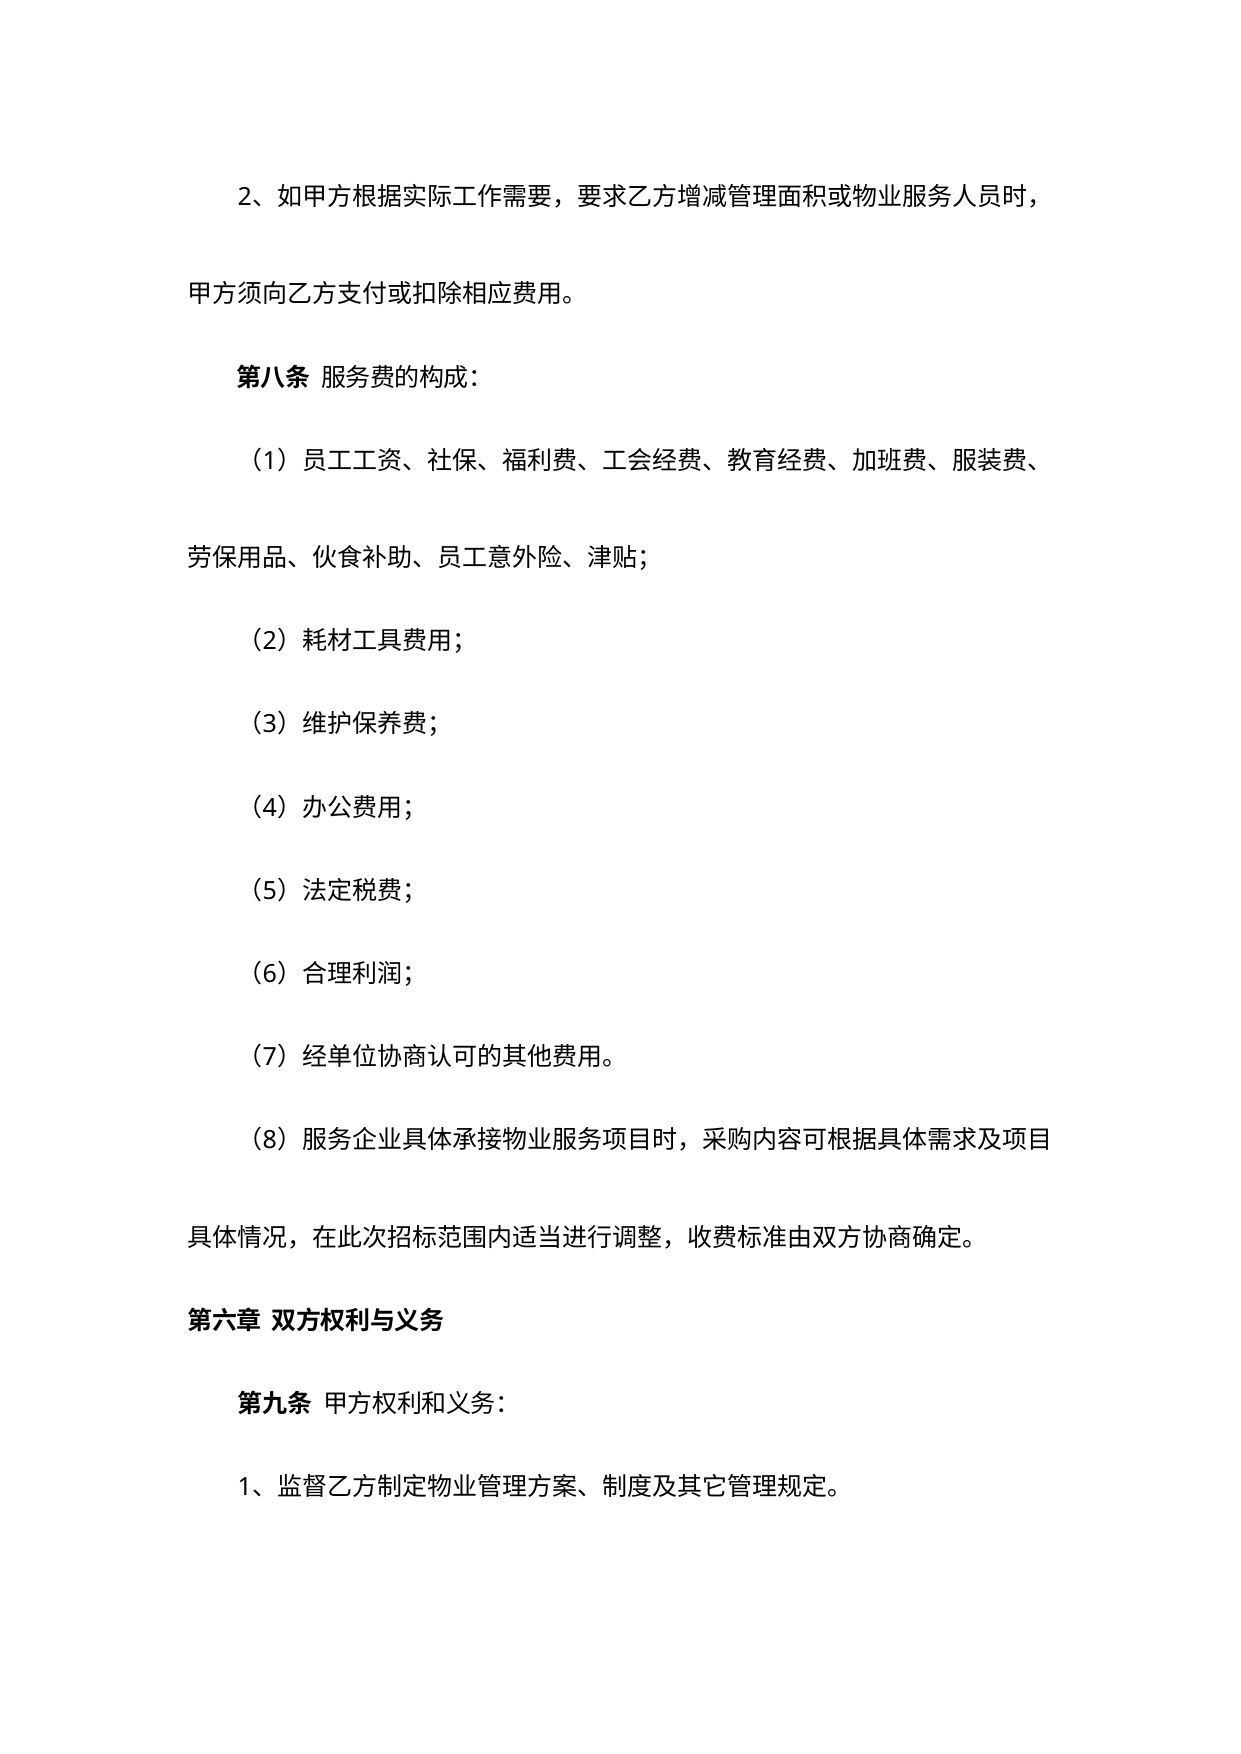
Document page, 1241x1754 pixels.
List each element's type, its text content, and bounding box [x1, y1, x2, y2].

text 第六章 双方权利与义务 [187, 1286, 1053, 1351]
text 第九条 甲方权利和义务： [187, 1369, 1053, 1434]
text （6）合理利润； [187, 939, 1053, 1004]
text （5）法定税费； [187, 856, 1053, 921]
text 1、监督乙方制定物业管理方案、制度及其它管理规定。 [187, 1452, 1053, 1517]
text （8）服务企业具体承接物业服务项目时，采购内容可根据具体需求及项目具体情况，在此次招标范围内适当进行调整，收费标准由双方协商确定。 [187, 1105, 1053, 1268]
text 第八条 服务费的构成： [187, 343, 1053, 408]
text （1）员工工资、社保、福利费、工会经费、教育经费、加班费、服装费、劳保用品、伙食补助、员工意外险、津贴； [187, 426, 1053, 588]
text 2、如甲方根据实际工作需要，要求乙方增减管理面积或物业服务人员时，甲方须向乙方支付或扣除相应费用。 [187, 162, 1053, 324]
text （4）办公费用； [187, 773, 1053, 838]
text （7）经单位协商认可的其他费用。 [187, 1022, 1053, 1087]
text （3）维护保养费； [187, 689, 1053, 754]
text （2）耗材工具费用； [187, 606, 1053, 671]
